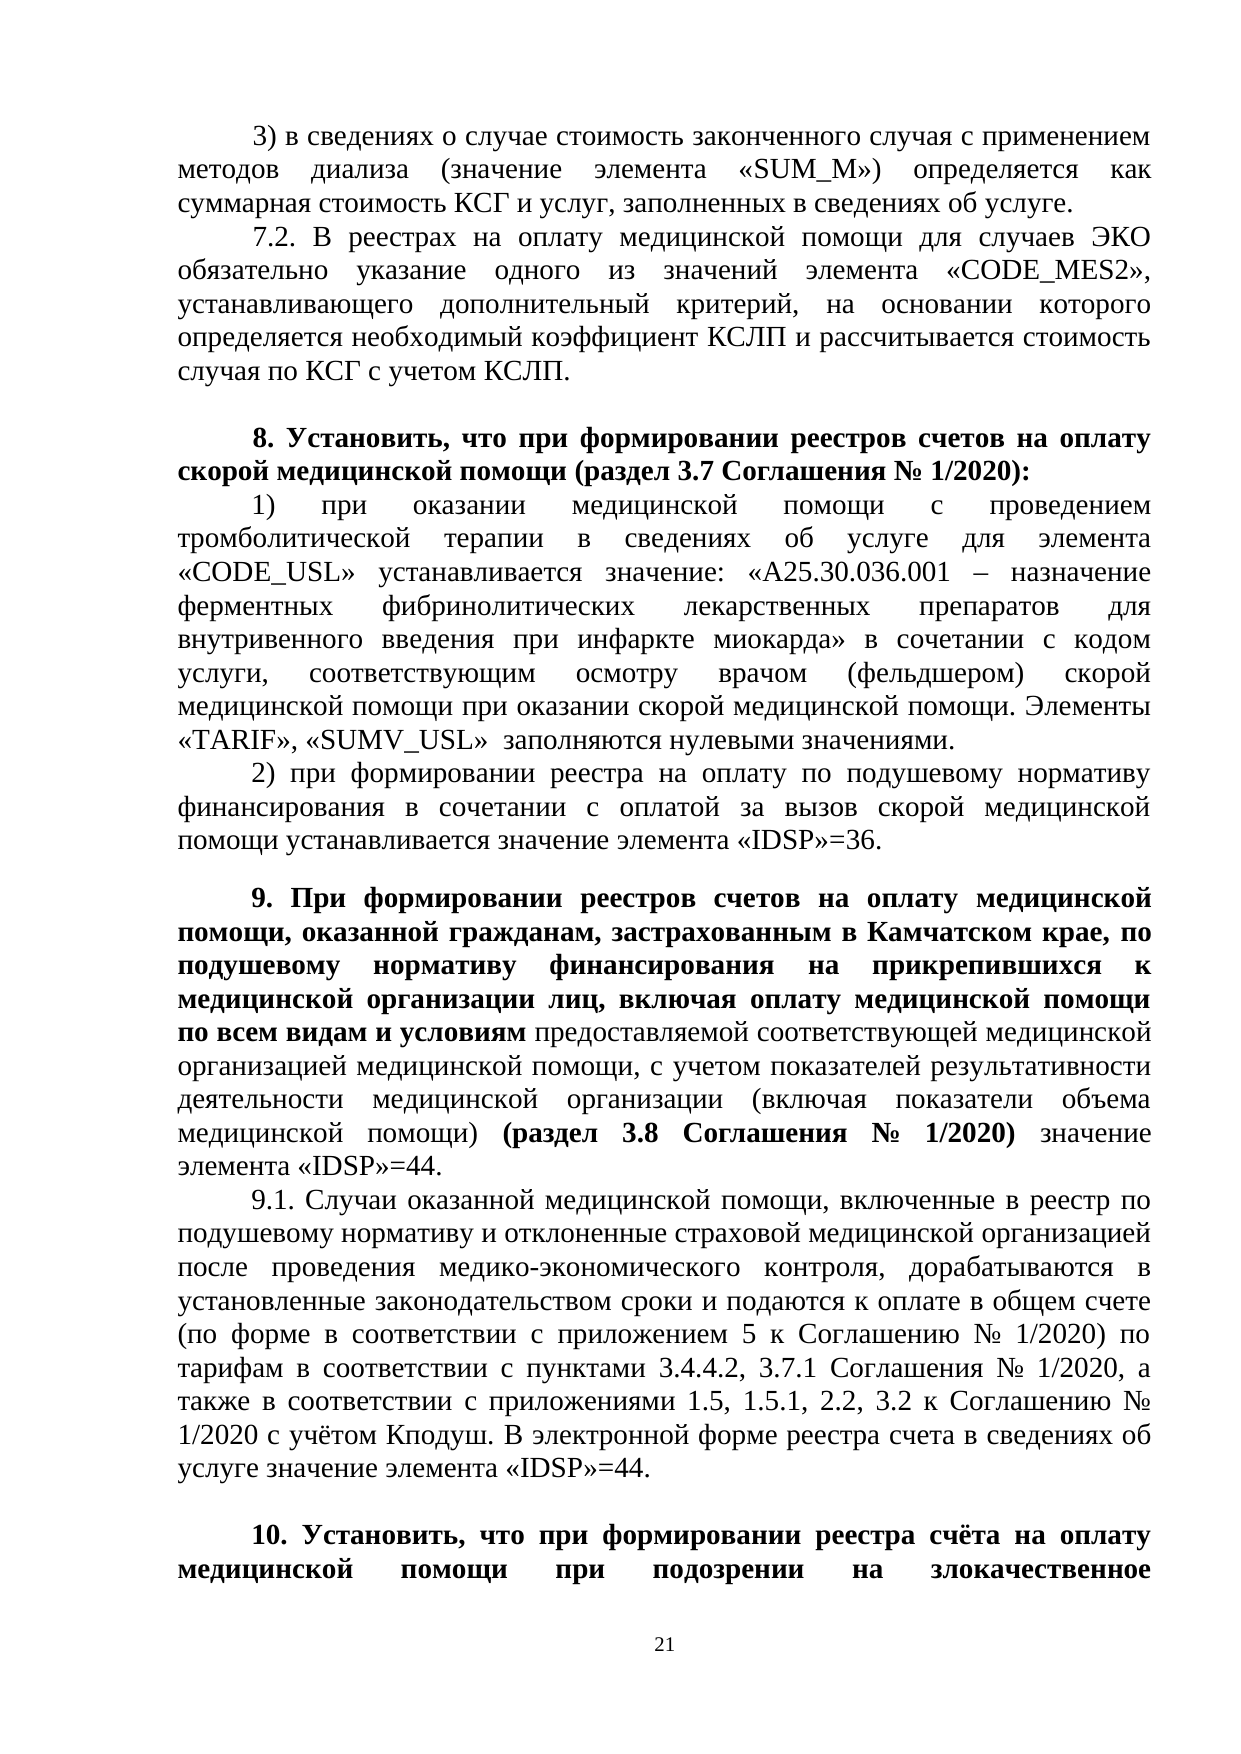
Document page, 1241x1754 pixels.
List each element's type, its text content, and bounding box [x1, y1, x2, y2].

text 3) в сведениях о случае стоимость законченного случая с применением методов диализа (значение элемента «SUM_M») определяется как суммарная стоимость КСГ и услуг, заполненных в сведениях об услуге. [177, 118, 1152, 219]
text 1) при оказании медицинской помощи с проведением тромболитической терапии в сведениях об услуге для элемента «CODE_USL» устанавливается значение: «A25.30.036.001 – назначение ферментных фибринолитических лекарственных препаратов для внутривенного введения при инфаркте миокарда» в сочетании с кодом услуги, соответствующим осмотру врачом (фельдшером) скорой медицинской помощи при оказании скорой медицинской помощи. Элементы «TARIF», «SUMV_USL» заполняются нулевыми значениями. [177, 487, 1152, 755]
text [177, 1517, 1152, 1584]
text 2) при формировании реестра на оплату по подушевому нормативу финансирования в сочетании с оплатой за вызов скорой медицинской помощи устанавливается значение элемента «IDSP»=36. [177, 755, 1152, 856]
text 9. При формировании реестров счетов на оплату медицинской помощи, оказанной гражданам, застрахованным в Камчатском крае, по подушевому нормативу финансирования на прикрепившихся к медицинской организации лиц, включая оплату медицинской помощи по всем видам и условиям предоставляемой соответствующей медицинской организацией медицинской помощи, с учетом показателей результативности деятельности медицинской организации (включая показатели объема медицинской помощи) (раздел 3.8 Соглашения № 1/2020) значение элемента «IDSP»=44. [177, 880, 1152, 1182]
text 8. Установить, что при формировании реестров счетов на оплату скорой медицинской помощи (раздел 3.7 Соглашения № 1/2020): [177, 420, 1152, 487]
text 7.2. В реестрах на оплату медицинской помощи для случаев ЭКО обязательно указание одного из значений элемента «CODE_MES2», устанавливающего дополнительный критерий, на основании которого определяется необходимый коэффициент КСЛП и рассчитывается стоимость случая по КСГ с учетом КСЛП. [177, 219, 1152, 386]
text 9.1. Случаи оказанной медицинской помощи, включенные в реестр по подушевому нормативу и отклоненные страховой медицинской организацией после проведения медико-экономического контроля, дорабатываются в установленные законодательством сроки и подаются к оплате в общем счете (по форме в соответствии с приложением 5 к Соглашению № 1/2020) по тарифам в соответствии с пунктами 3.4.4.2, 3.7.1 Соглашения № 1/2020, а также в соответствии с приложениями 1.5, 1.5.1, 2.2, 3.2 к Соглашению № 1/2020 с учётом Кподуш. В электронной форме реестра счета в сведениях об услуге значение элемента «IDSP»=44. [177, 1182, 1152, 1484]
